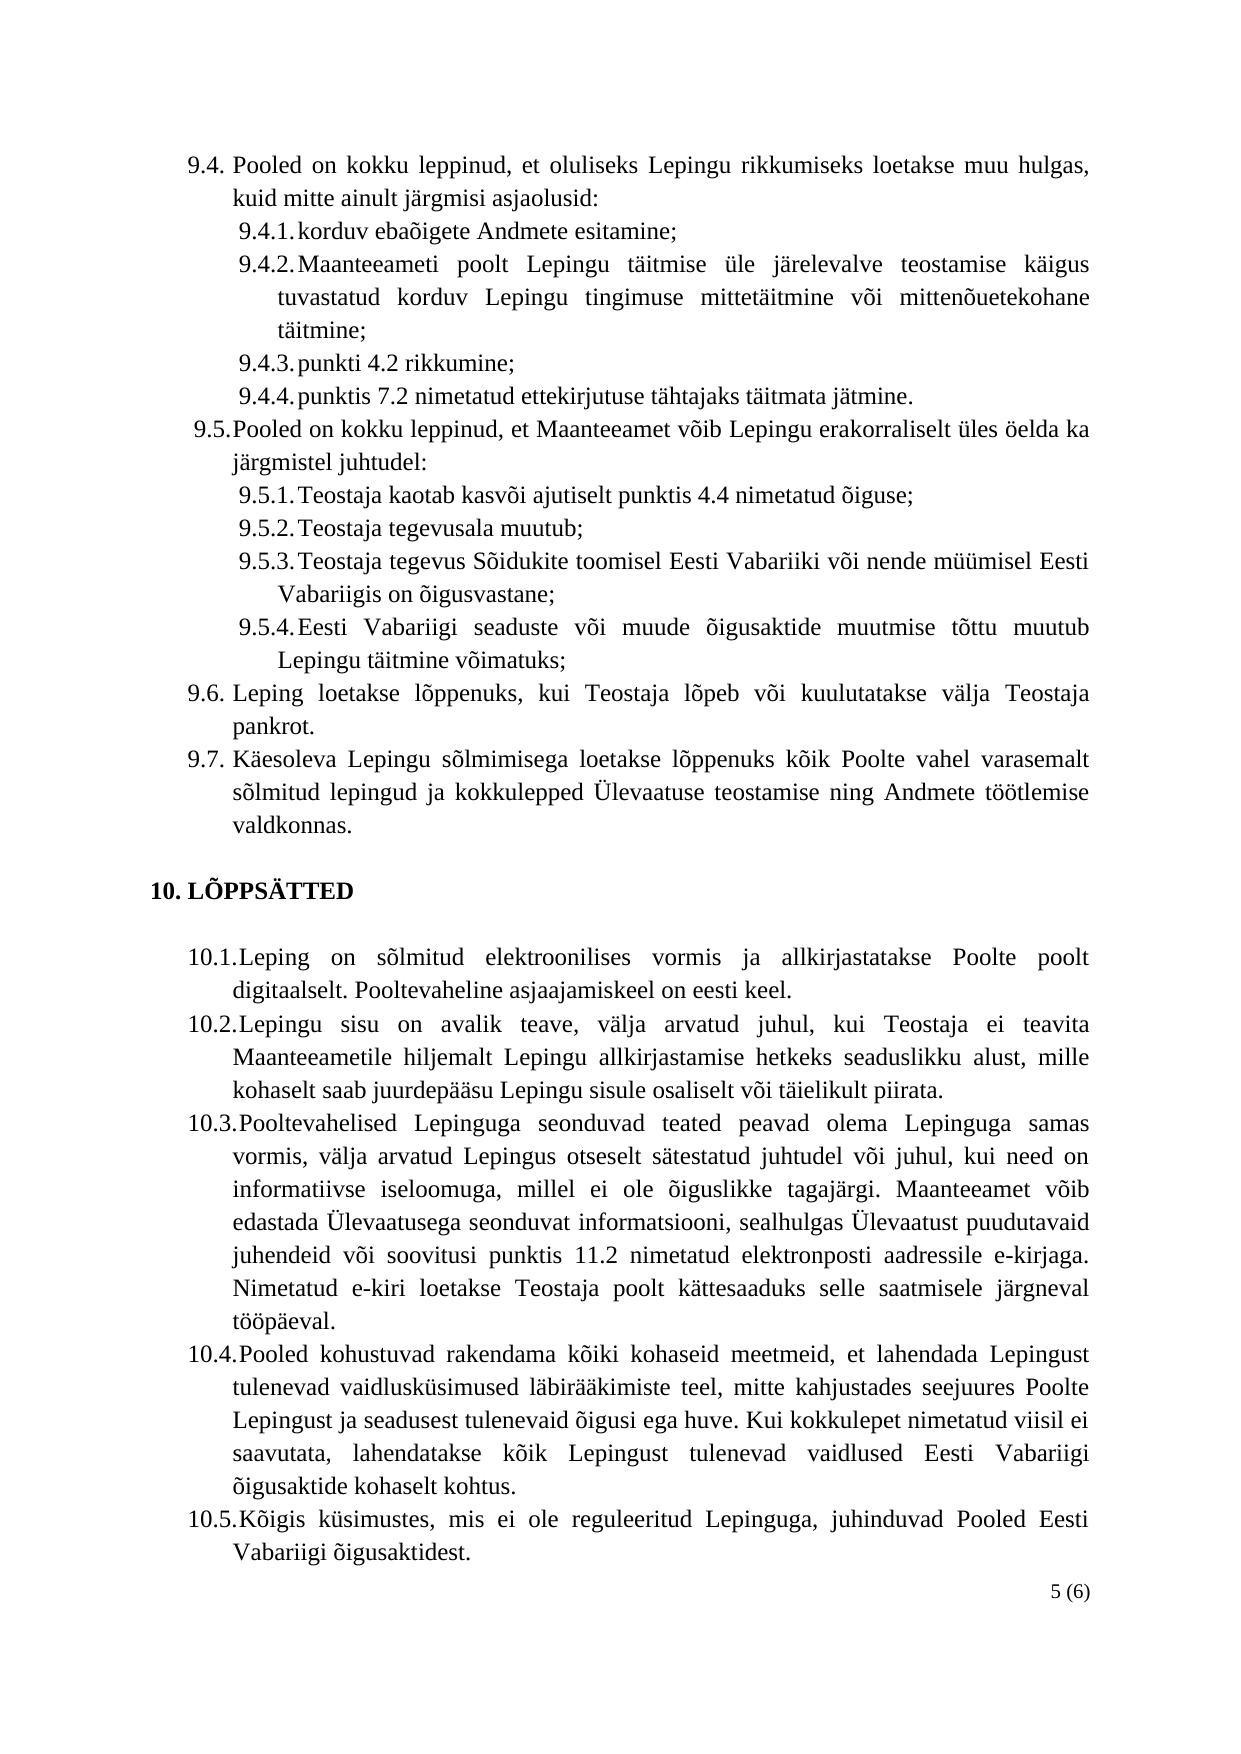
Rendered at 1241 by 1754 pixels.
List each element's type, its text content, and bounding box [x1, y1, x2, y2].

list Teostaja tegevus Sõidukite toomisel Eesti Vabariiki või nende müümisel Eesti Vabariigis on õigusvastane; [239, 546, 1090, 608]
list Maanteeameti poolt Lepingu täitmise üle järelevalve teostamise käigus tuvastatud korduv Lepingu tingimuse mittetäitmine või mittenõuetekohane täitmine; [239, 249, 1090, 344]
list Pooled on kokku leppinud, et Maanteeamet võib Lepingu erakorraliselt üles öelda ka järgmistel juhtudel: [194, 414, 1090, 476]
list Leping loetakse lõppenuks, kui Teostaja lõpeb või kuulutatakse välja Teostaja pankrot. [187, 678, 1090, 740]
list punkti 4.2 rikkumine; [239, 348, 1090, 377]
list Pooled kohustuvad rakendama kõiki kohaseid meetmeid, et lahendada Lepingust tulenevad vaidlusküsimused läbirääkimiste teel, mitte kahjustades seejuures Poolte Lepingust ja seadusest tulenevaid õigusi ega huve. Kui kokkulepet nimetatud viisil ei saavutata, lahendatakse kõik Lepingust tulenevad vaidlused Eesti Vabariigi õigusaktide kohaselt kohtus. [187, 1339, 1090, 1500]
list Teostaja tegevusala muutub; [239, 513, 1090, 542]
list korduv ebaõigete Andmete esitamine; [239, 216, 1090, 245]
list Pooled on kokku leppinud, et oluliseks Lepingu rikkumiseks loetakse muu hulgas, kuid mitte ainult järgmisi asjaolusid: [187, 150, 1090, 212]
list punktis 7.2 nimetatud ettekirjutuse tähtajaks täitmata jätmine. [239, 381, 1090, 410]
list Eesti Vabariigi seaduste või muude õigusaktide muutmise tõttu muutub Lepingu täitmine võimatuks; [239, 612, 1090, 674]
list Teostaja kaotab kasvõi ajutiselt punktis 4.4 nimetatud õiguse; [239, 480, 1090, 509]
list LÕPPSÄTTED [150, 876, 1090, 905]
list Pooltevahelised Lepinguga seonduvad teated peavad olema Lepinguga samas vormis, välja arvatud Lepingus otseselt sätestatud juhtudel või juhul, kui need on informatiivse iseloomuga, millel ei ole õiguslikke tagajärgi. Maanteeamet võib edastada Ülevaatusega seonduvat informatsiooni, sealhulgas Ülevaatust puudutavaid juhendeid või soovitusi punktis 11.2 nimetatud elektronposti aadressile e-kirjaga. Nimetatud e-kiri loetakse Teostaja poolt kättesaaduks selle saatmisele järgneval tööpäeval. [187, 1108, 1090, 1335]
list Käesoleva Lepingu sõlmimisega loetakse lõppenuks kõik Poolte vahel varasemalt sõlmitud lepingud ja kokkulepped Ülevaatuse teostamise ning Andmete töötlemise valdkonnas. [187, 744, 1090, 839]
list Lepingu sisu on avalik teave, välja arvatud juhul, kui Teostaja ei teavita Maanteeametile hiljemalt Lepingu allkirjastamise hetkeks seaduslikku alust, mille kohaselt saab juurdepääsu Lepingu sisule osaliselt või täielikult piirata. [187, 1009, 1090, 1104]
list Kõigis küsimustes, mis ei ole reguleeritud Lepinguga, juhinduvad Pooled Eesti Vabariigi õigusaktidest. [187, 1504, 1090, 1566]
list Leping on sõlmitud elektroonilises vormis ja allkirjastatakse Poolte poolt digitaalselt. Pooltevaheline asjaajamiskeel on eesti keel. [187, 942, 1090, 1004]
